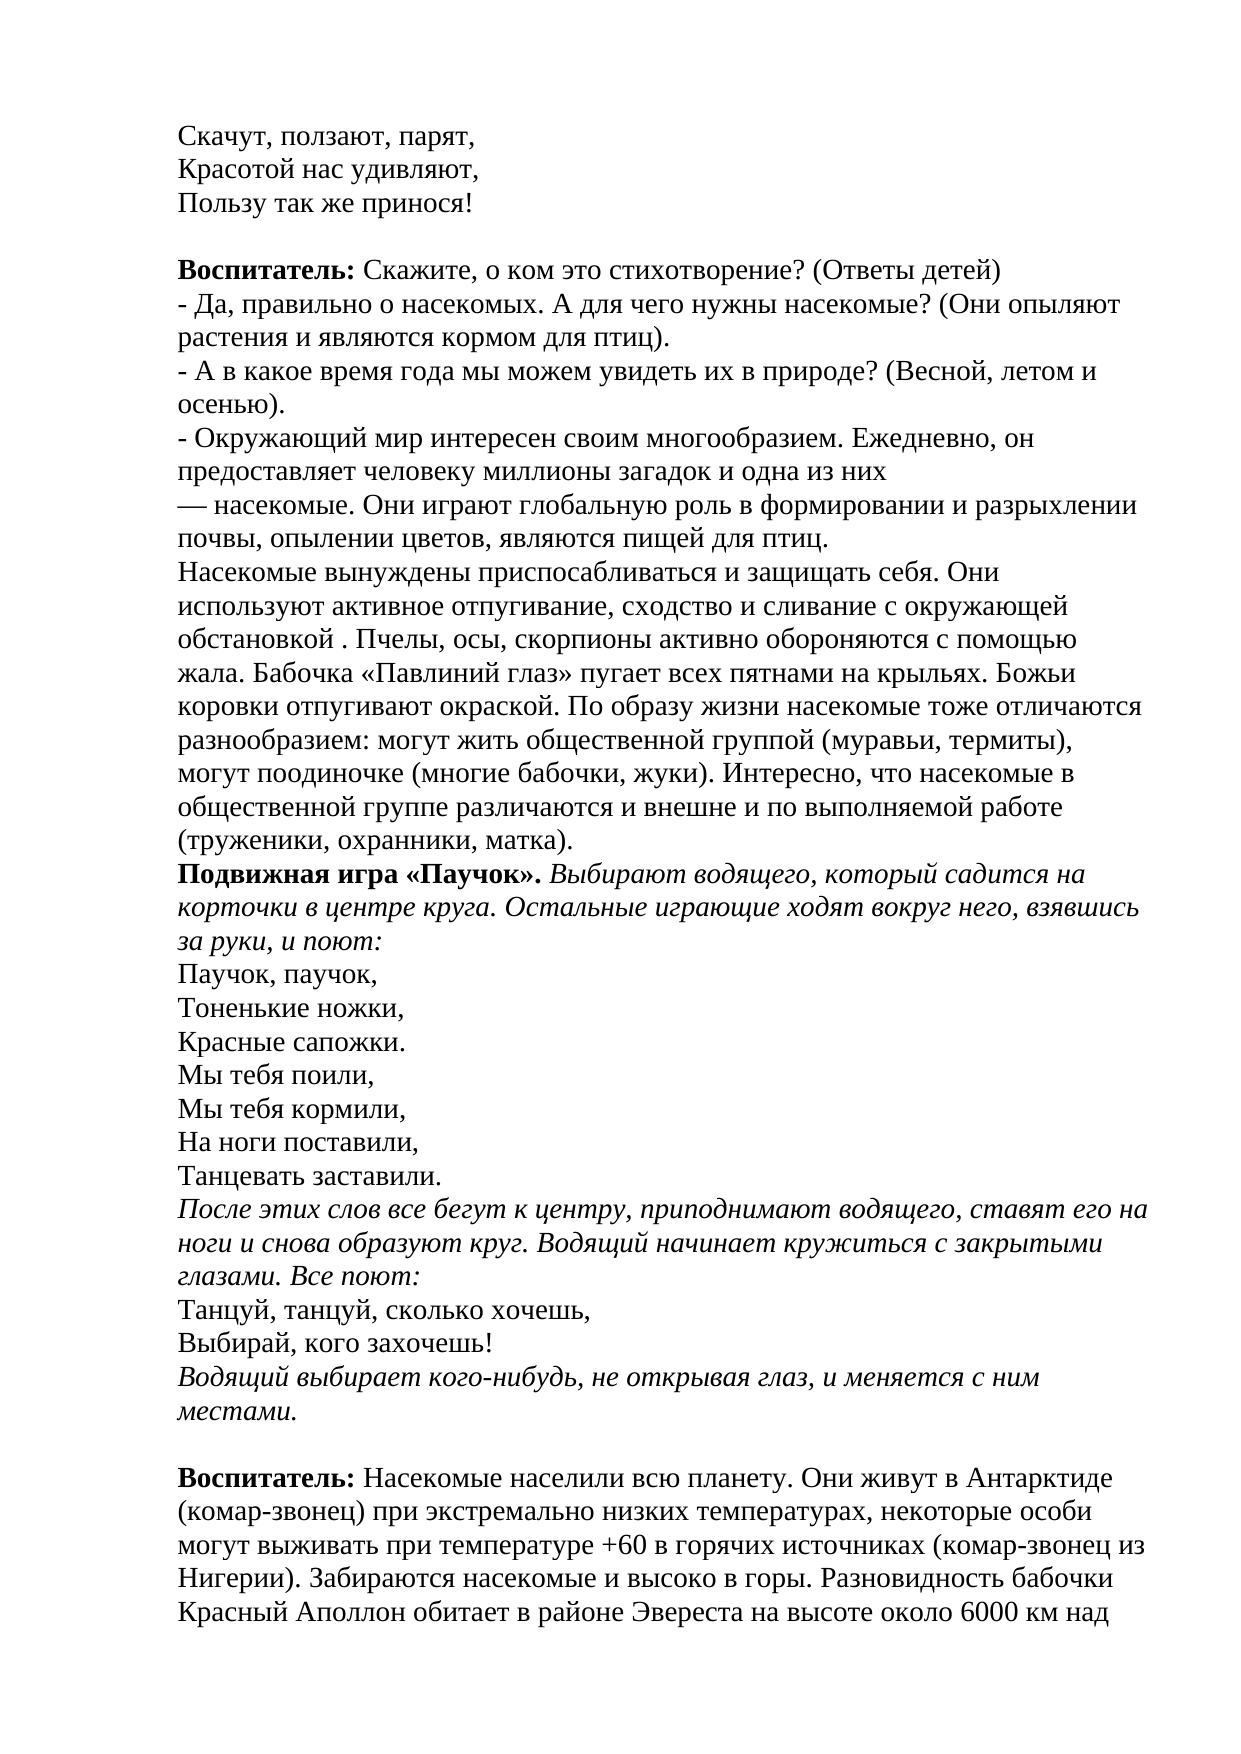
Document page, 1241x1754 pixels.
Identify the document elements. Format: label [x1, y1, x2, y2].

text [177, 118, 1152, 1627]
